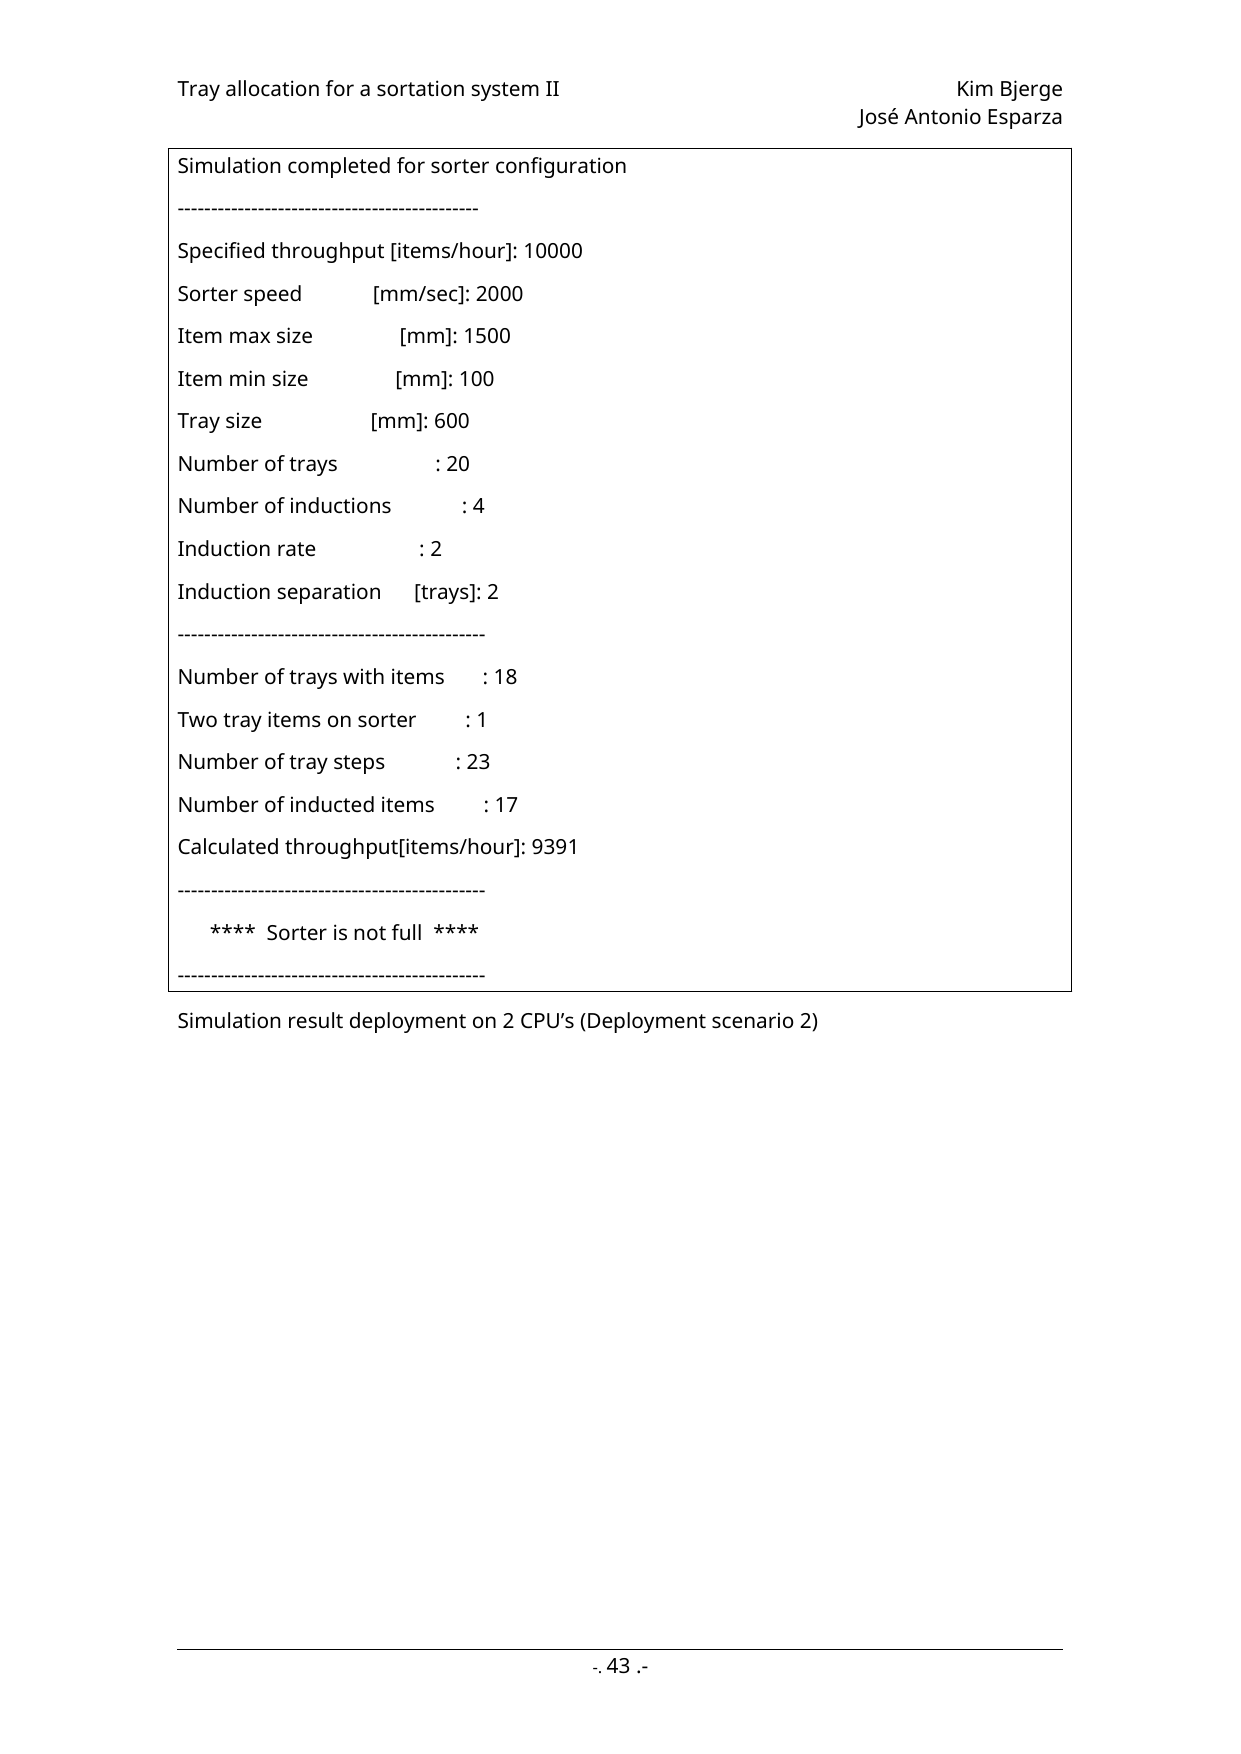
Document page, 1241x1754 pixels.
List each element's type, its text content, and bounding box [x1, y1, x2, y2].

text Induction rate : 2 [169, 531, 1071, 563]
text Simulation result deployment on 2 CPU’s (Deployment scenario 2) [177, 1006, 1063, 1034]
text Number of trays : 20 [169, 446, 1071, 477]
text ---------------------------------------------- [169, 957, 1071, 991]
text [169, 190, 1071, 222]
text ---------------------------------------------- [169, 872, 1071, 903]
text Specified throughput [items/hour]: 10000 [169, 233, 1071, 264]
text ---------------------------------------------- [169, 616, 1071, 648]
text Number of inductions : 4 [169, 488, 1071, 520]
text Item min size [mm]: 100 [169, 361, 1071, 392]
text Calculated throughput[items/hour]: 9391 [169, 829, 1071, 861]
text Induction separation [trays]: 2 [169, 574, 1071, 605]
text **** Sorter is not full **** [169, 914, 1071, 946]
text Number of tray steps : 23 [169, 744, 1071, 776]
text Number of trays with items : 18 [169, 659, 1071, 691]
text Tray size [mm]: 600 [169, 403, 1071, 435]
text Two tray items on sorter : 1 [169, 702, 1071, 733]
text Item max size [mm]: 1500 [169, 318, 1071, 350]
text Number of inducted items : 17 [169, 787, 1071, 818]
text Simulation completed for sorter configuration [169, 149, 1071, 179]
text Sorter speed [mm/sec]: 2000 [169, 276, 1071, 307]
